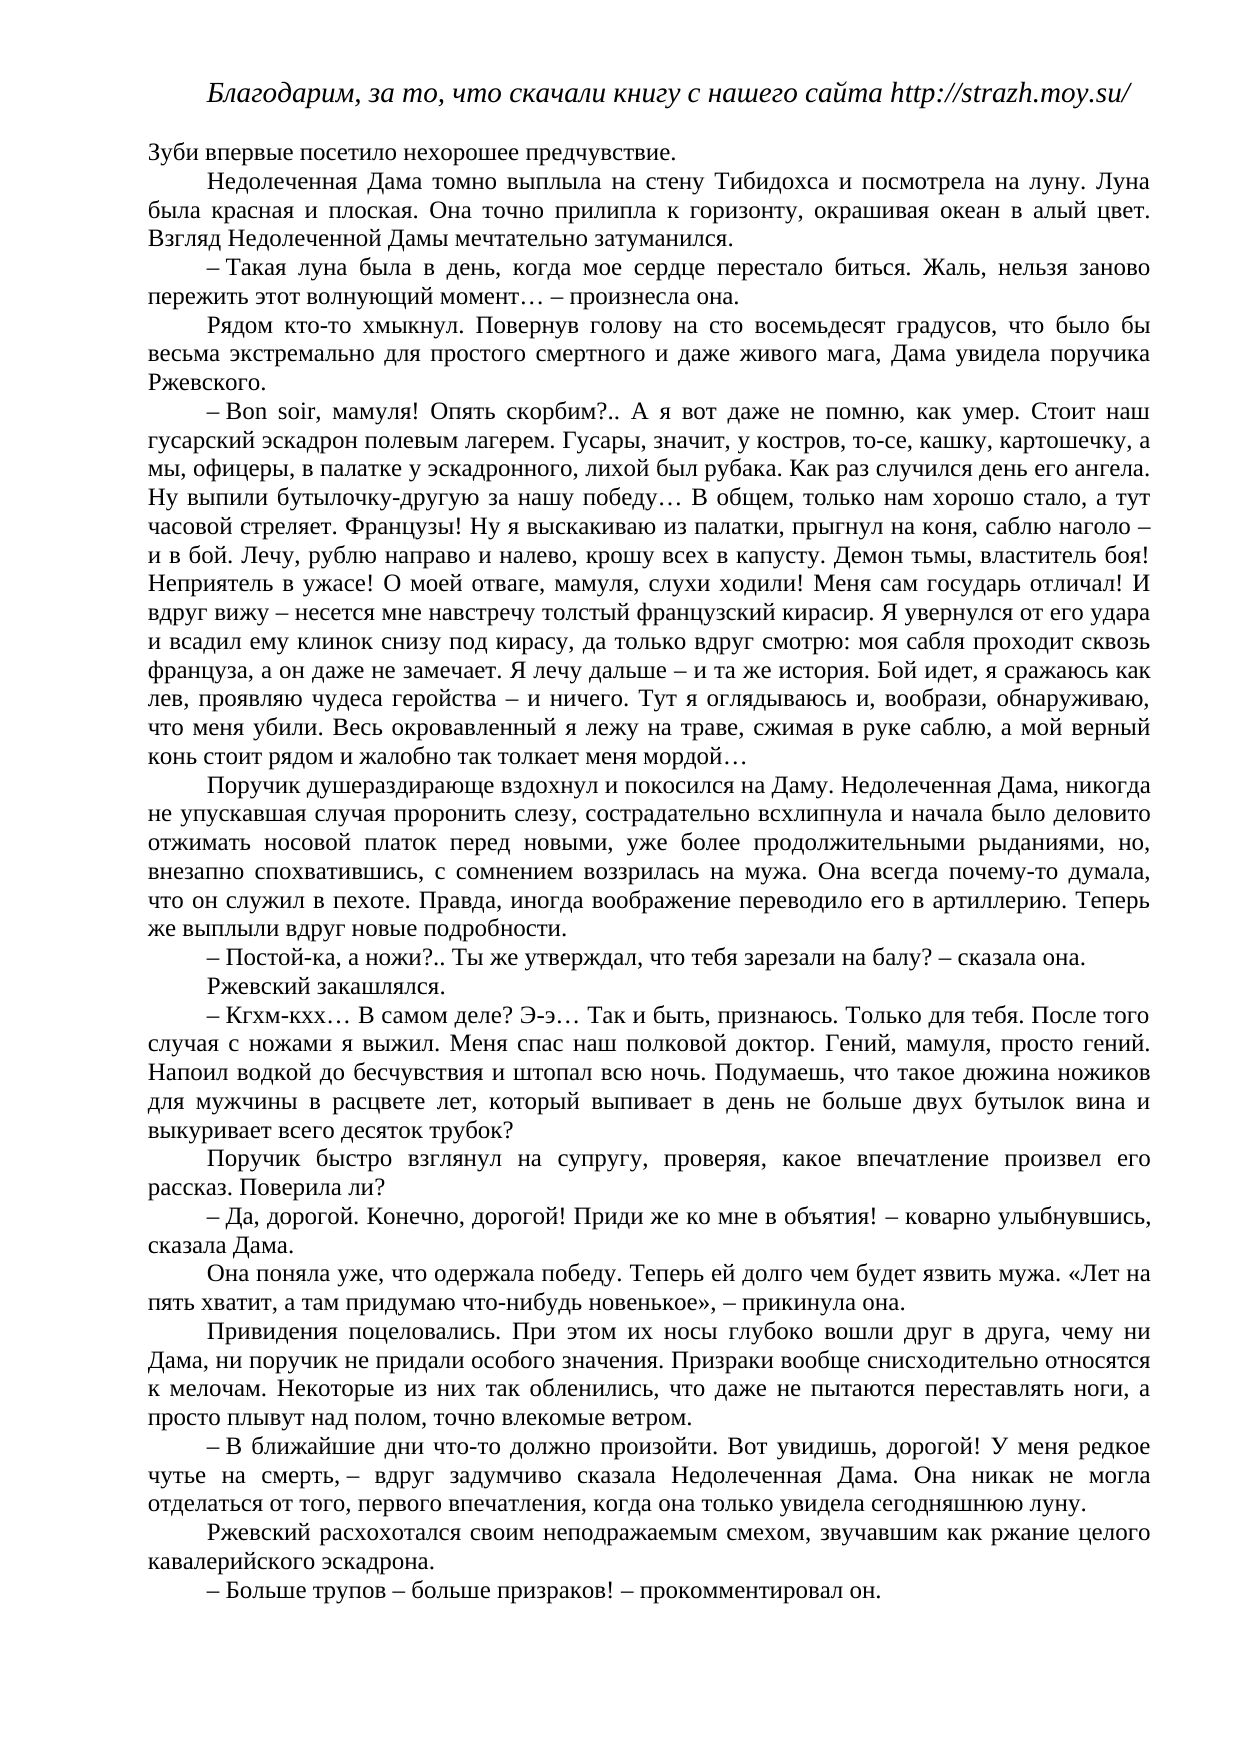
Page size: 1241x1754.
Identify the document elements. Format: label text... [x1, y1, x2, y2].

text Она поняла уже, что одержала победу. Теперь ей долго чем будет язвить мужа. «Лет на пять хватит, а там придумаю что-нибудь новенькое», – прикинула она. [148, 1258, 1152, 1316]
text – Кгхм-кхх… В самом деле? Э-э… Так и быть, признаюсь. Только для тебя. После того случая с ножами я выжил. Меня спас наш полковой доктор. Гений, мамуля, просто гений. Напоил водкой до бесчувствия и штопал всю ночь. Подумаешь, что такое дюжина ножиков для мужчины в расцвете лет, который выпивает в день не больше двух бутылок вина и выкуривает всего десяток трубок? [148, 1000, 1152, 1143]
text – Такая луна была в день, когда мое сердце перестало биться. Жаль, нельзя заново пережить этот волнующий момент… – произнесла она. [148, 252, 1152, 310]
text Рядом кто-то хмыкнул. Повернув голову на сто восемьдесят градусов, что было бы весьма экстремально для простого смертного и даже живого мага, Дама увидела поручика Ржевского. [148, 310, 1152, 396]
text – Больше трупов – больше призраков! – прокомментировал он. [148, 1575, 1152, 1603]
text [148, 137, 1152, 166]
text Ржевский закашлялся. [148, 971, 1152, 1000]
text Ржевский расхохотался своим неподражаемым смехом, звучавшим как ржание целого кавалерийского эскадрона. [148, 1517, 1152, 1575]
text Поручик душераздирающе вздохнул и покосился на Даму. Недолеченная Дама, никогда не упускавшая случая проронить слезу, сострадательно всхлипнула и начала было деловито отжимать носовой платок перед новыми, уже более продолжительными рыданиями, но, внезапно спохватившись, с сомнением воззрилась на мужа. Она всегда почему-то думала, что он служил в пехоте. Правда, иногда воображение переводило его в артиллерию. Теперь же выплыли вдруг новые подробности. [148, 770, 1152, 942]
text – В ближайшие дни что-то должно произойти. Вот увидишь, дорогой! У меня редкое чутье на смерть, – вдруг задумчиво сказала Недолеченная Дама. Она никак не могла отделаться от того, первого впечатления, когда она только увидела сегодняшнюю луну. [148, 1431, 1152, 1517]
text Привидения поцеловались. При этом их носы глубоко вошли друг в друга, чему ни Дама, ни поручик не придали особого значения. Призраки вообще снисходительно относятся к мелочам. Некоторые из них так обленились, что даже не пытаются переставлять ноги, а просто плывут над полом, точно влекомые ветром. [148, 1316, 1152, 1431]
text – Постой-ка, а ножи?.. Ты же утверждал, что тебя зарезали на балу? – сказала она. [148, 942, 1152, 971]
text Недолеченная Дама томно выплыла на стену Тибидохса и посмотрела на луну. Луна была красная и плоская. Она точно прилипла к горизонту, окрашивая океан в алый цвет. Взгляд Недолеченной Дамы мечтательно затуманился. [148, 166, 1152, 252]
text Поручик быстро взглянул на супругу, проверяя, какое впечатление произвел его рассказ. Поверила ли? [148, 1143, 1152, 1201]
text – Да, дорогой. Конечно, дорогой! Приди же ко мне в объятия! – коварно улыбнувшись, сказала Дама. [148, 1201, 1152, 1258]
text – Bon soir, мамуля! Опять скорбим?.. А я вот даже не помню, как умер. Стоит наш гусарский эскадрон полевым лагерем. Гусары, значит, у костров, то-се, кашку, картошечку, а мы, офицеры, в палатке у эскадронного, лихой был рубака. Как раз случился день его ангела. Ну выпили бутылочку-другую за нашу победу… В общем, только нам хорошо стало, а тут часовой стреляет. Французы! Ну я выскакиваю из палатки, прыгнул на коня, саблю наголо – и в бой. Лечу, рублю направо и налево, крошу всех в капусту. Демон тьмы, властитель боя! Неприятель в ужасе! О моей отваге, мамуля, слухи ходили! Меня сам государь отличал! И вдруг вижу – несется мне навстречу толстый французский кирасир. Я увернулся от его удара и всадил ему клинок снизу под кирасу, да только вдруг смотрю: моя сабля проходит сквозь француза, а он даже не замечает. Я лечу дальше – и та же история. Бой идет, я сражаюсь как лев, проявляю чудеса геройства – и ничего. Тут я оглядываюсь и, вообрази, обнаруживаю, что меня убили. Весь окровавленный я лежу на траве, сжимая в руке саблю, а мой верный конь стоит рядом и жалобно так толкает меня мордой… [148, 396, 1152, 770]
